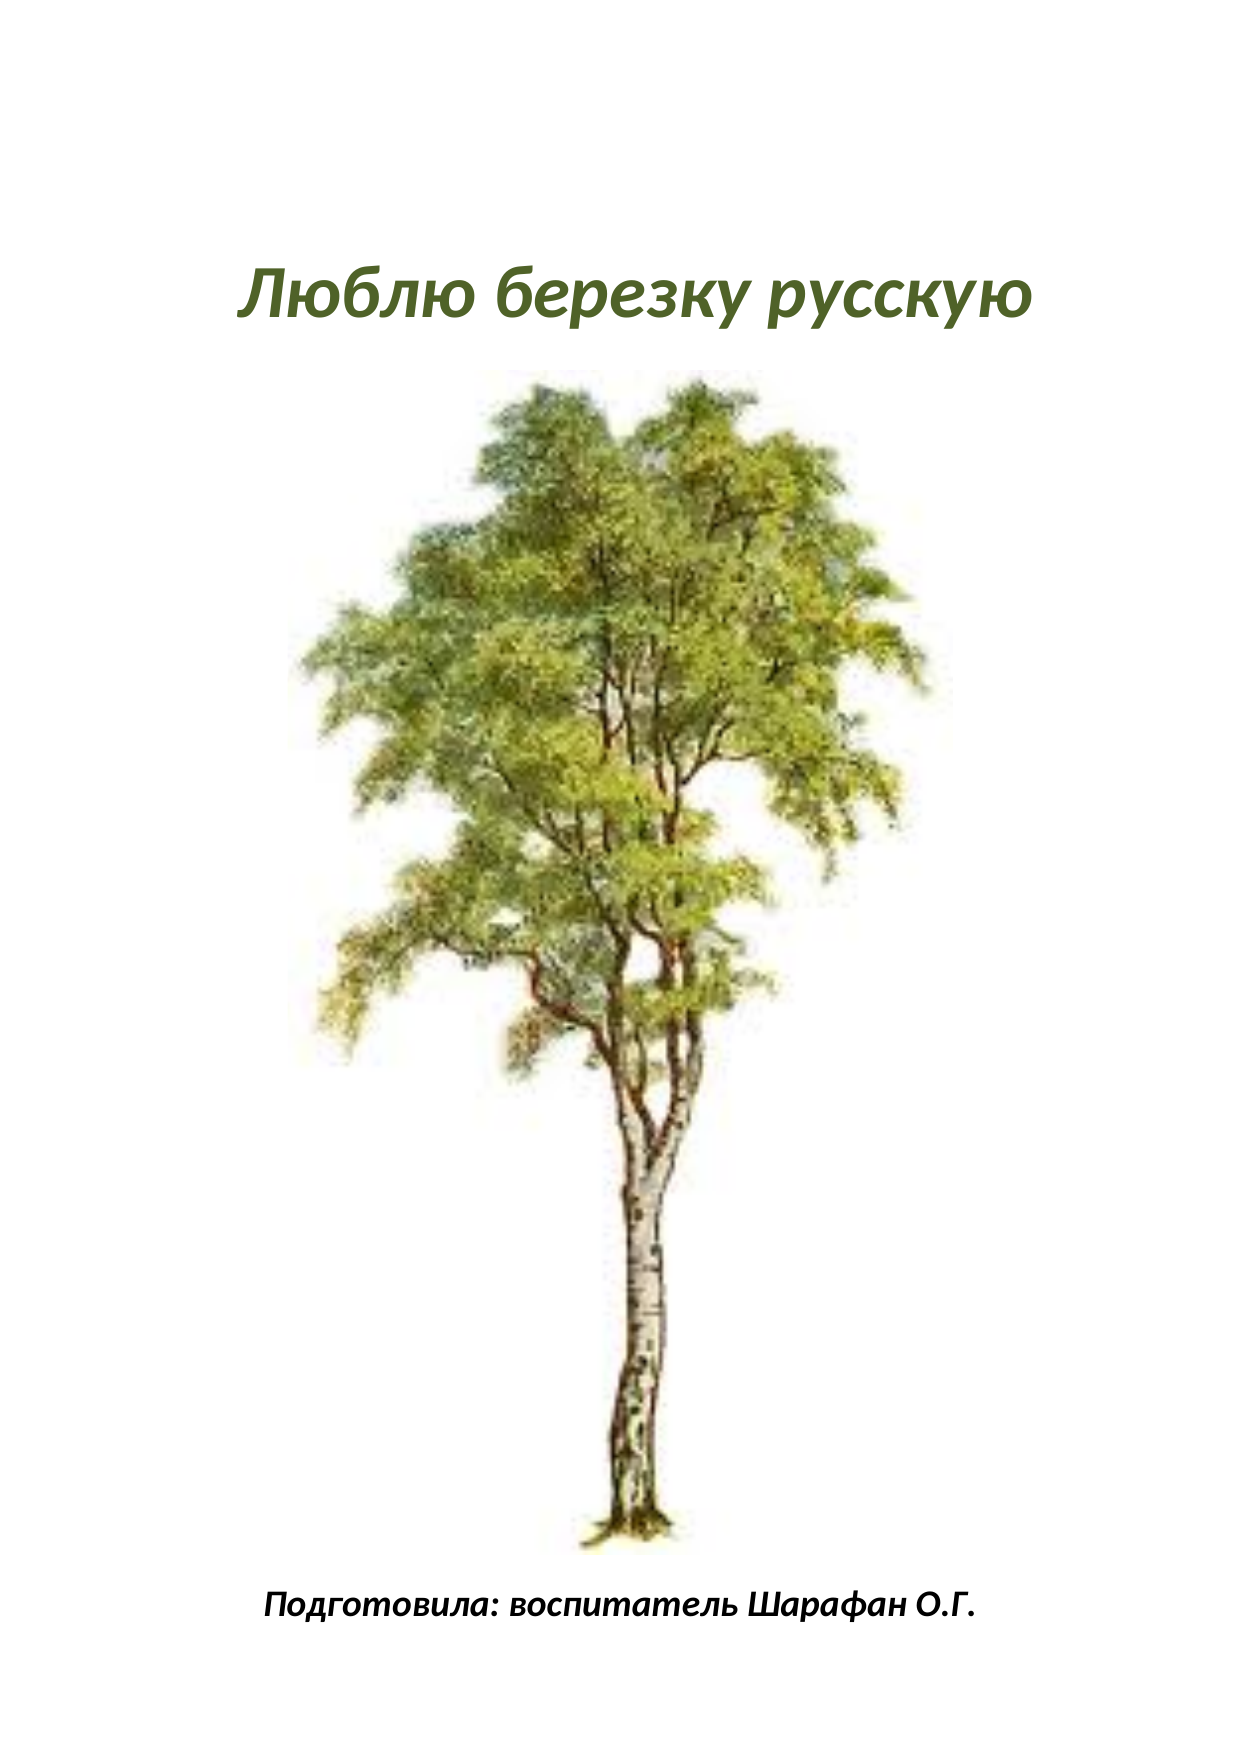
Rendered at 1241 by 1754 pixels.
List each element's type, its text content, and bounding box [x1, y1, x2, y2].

text Люблю березку русскую [177, 244, 1093, 336]
text Подготовила: воспитатель Шарафан О.Г. [177, 1580, 1063, 1626]
picture [287, 370, 953, 1555]
